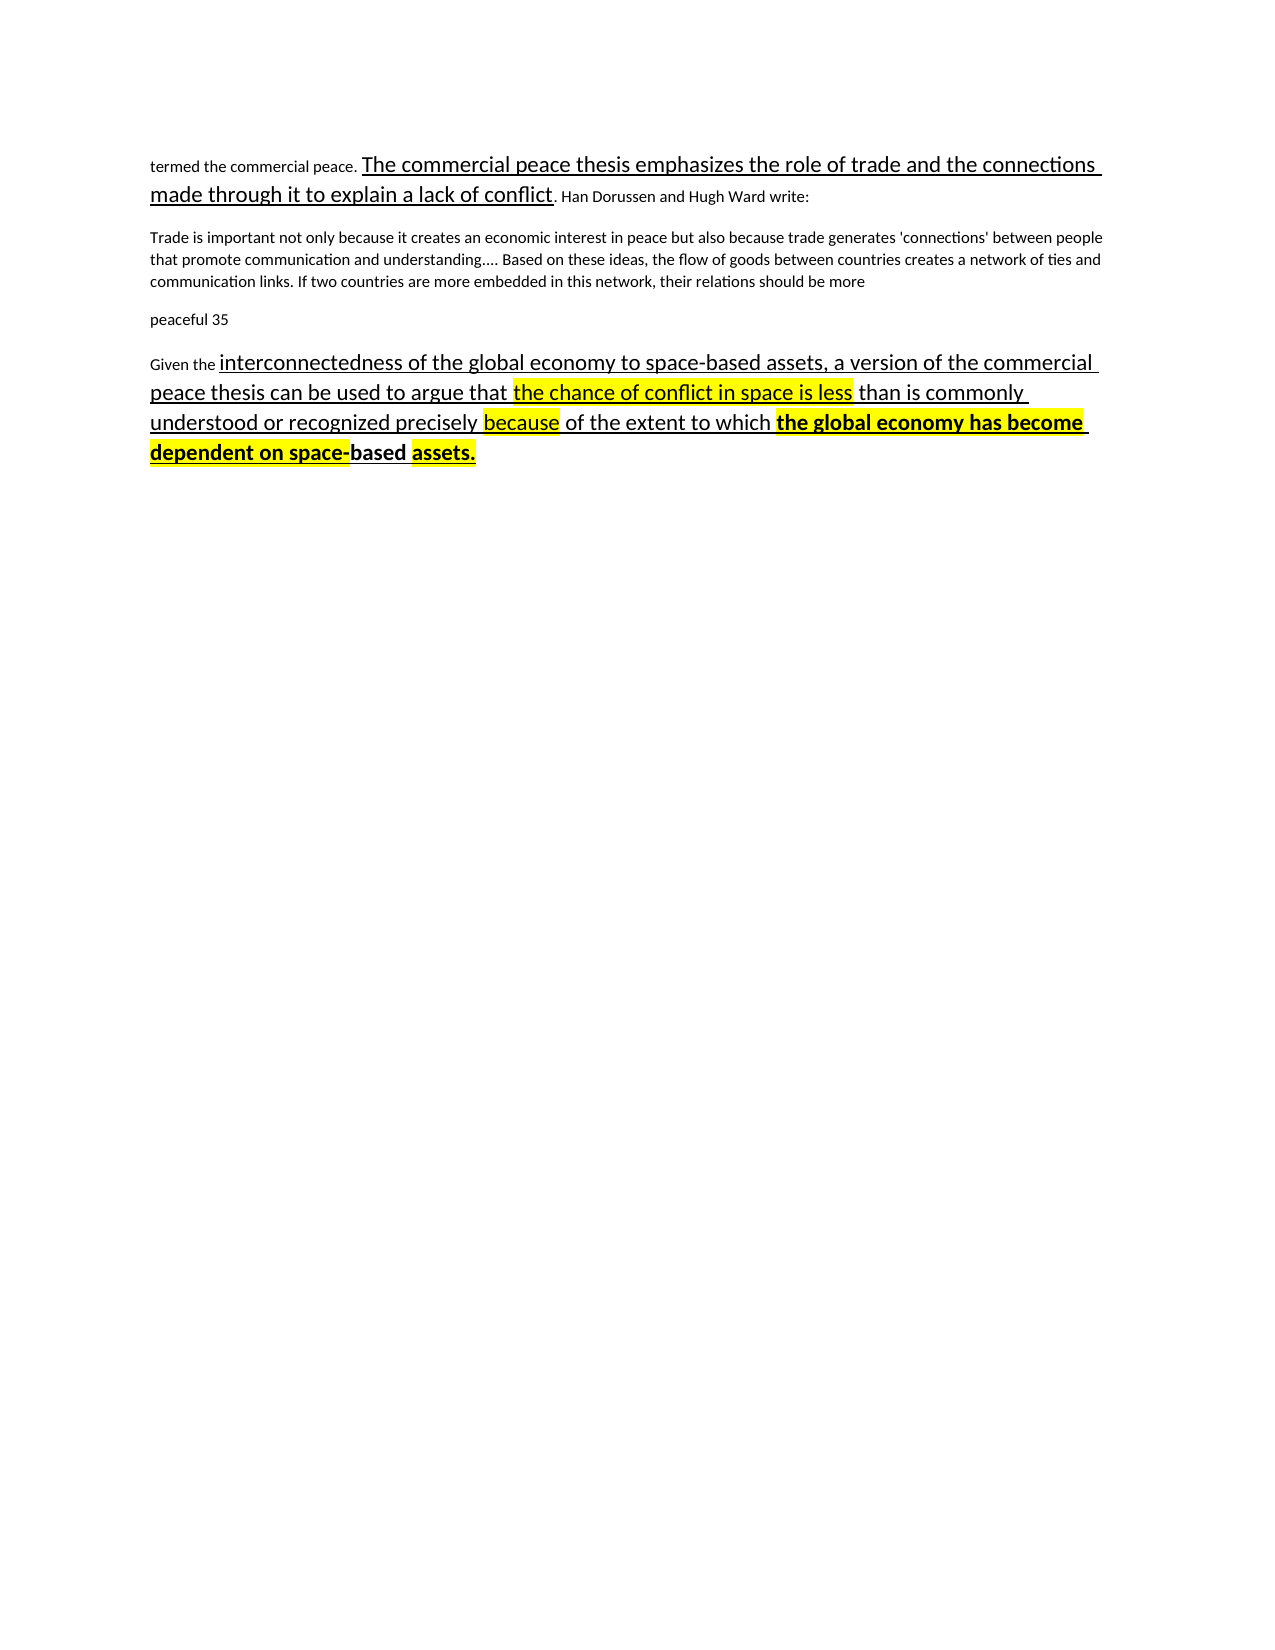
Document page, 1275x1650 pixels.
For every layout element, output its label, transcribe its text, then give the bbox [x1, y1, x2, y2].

text Trade is important not only because it creates an economic interest in peace but also because trade generates 'connections' between people that promote communication and understanding.... Based on these ideas, the flow of goods between countries creates a network of ties and communication links. If two countries are more embedded in this network, their relations should be more [150, 227, 1125, 291]
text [150, 150, 1125, 208]
text peaceful 35 [150, 309, 1125, 330]
text Given the interconnectedness of the global economy to space-based assets, a version of the commercial peace thesis can be used to argue that the chance of conflict in space is less than is commonly understood or recognized precisely because of the extent to which the global economy has become dependent on space-based assets. [150, 348, 1125, 467]
